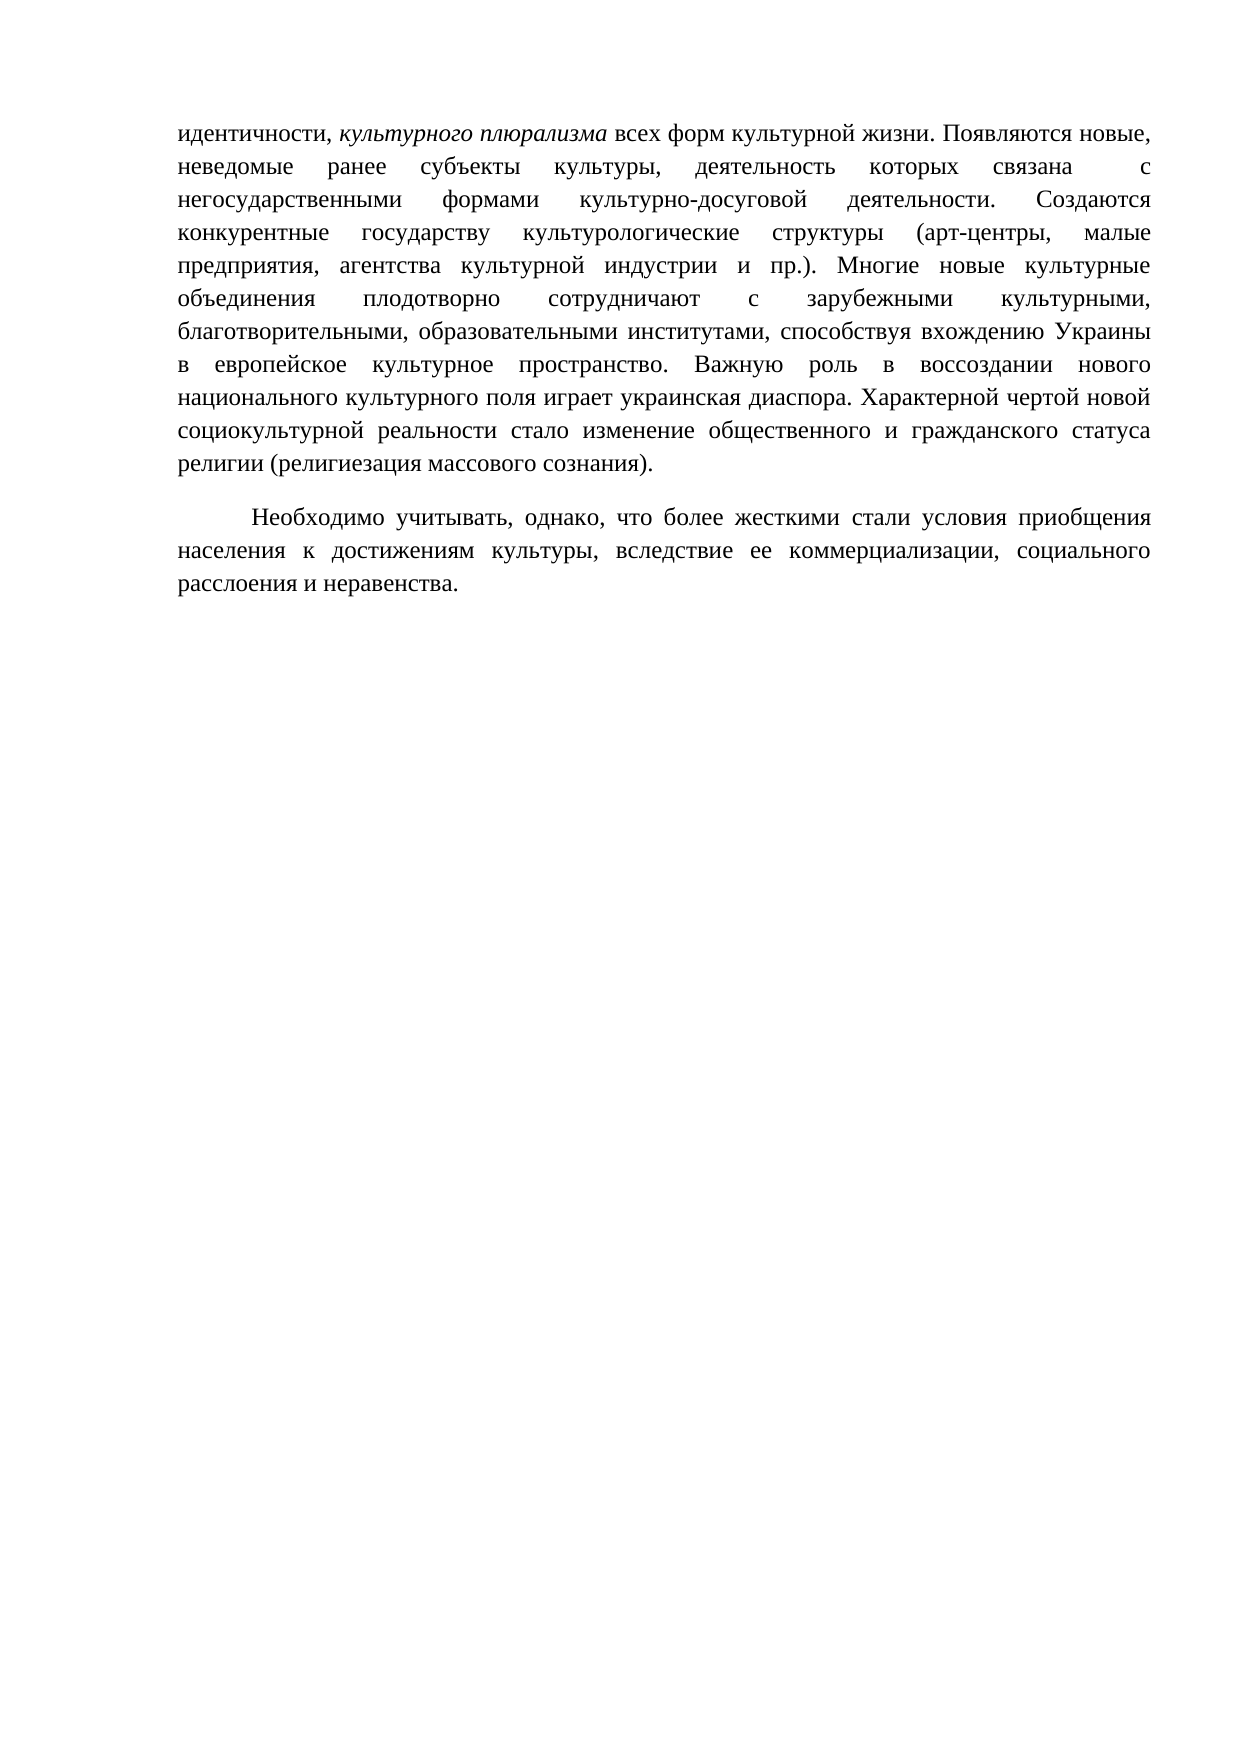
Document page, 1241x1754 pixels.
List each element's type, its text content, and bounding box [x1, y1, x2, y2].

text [177, 118, 1152, 477]
text Необходимо учитывать, однако, что более жесткими стали условия приобщения населения к достижениям культуры, вследствие ее коммерциализации, социального расслоения и неравенства. [177, 502, 1152, 597]
